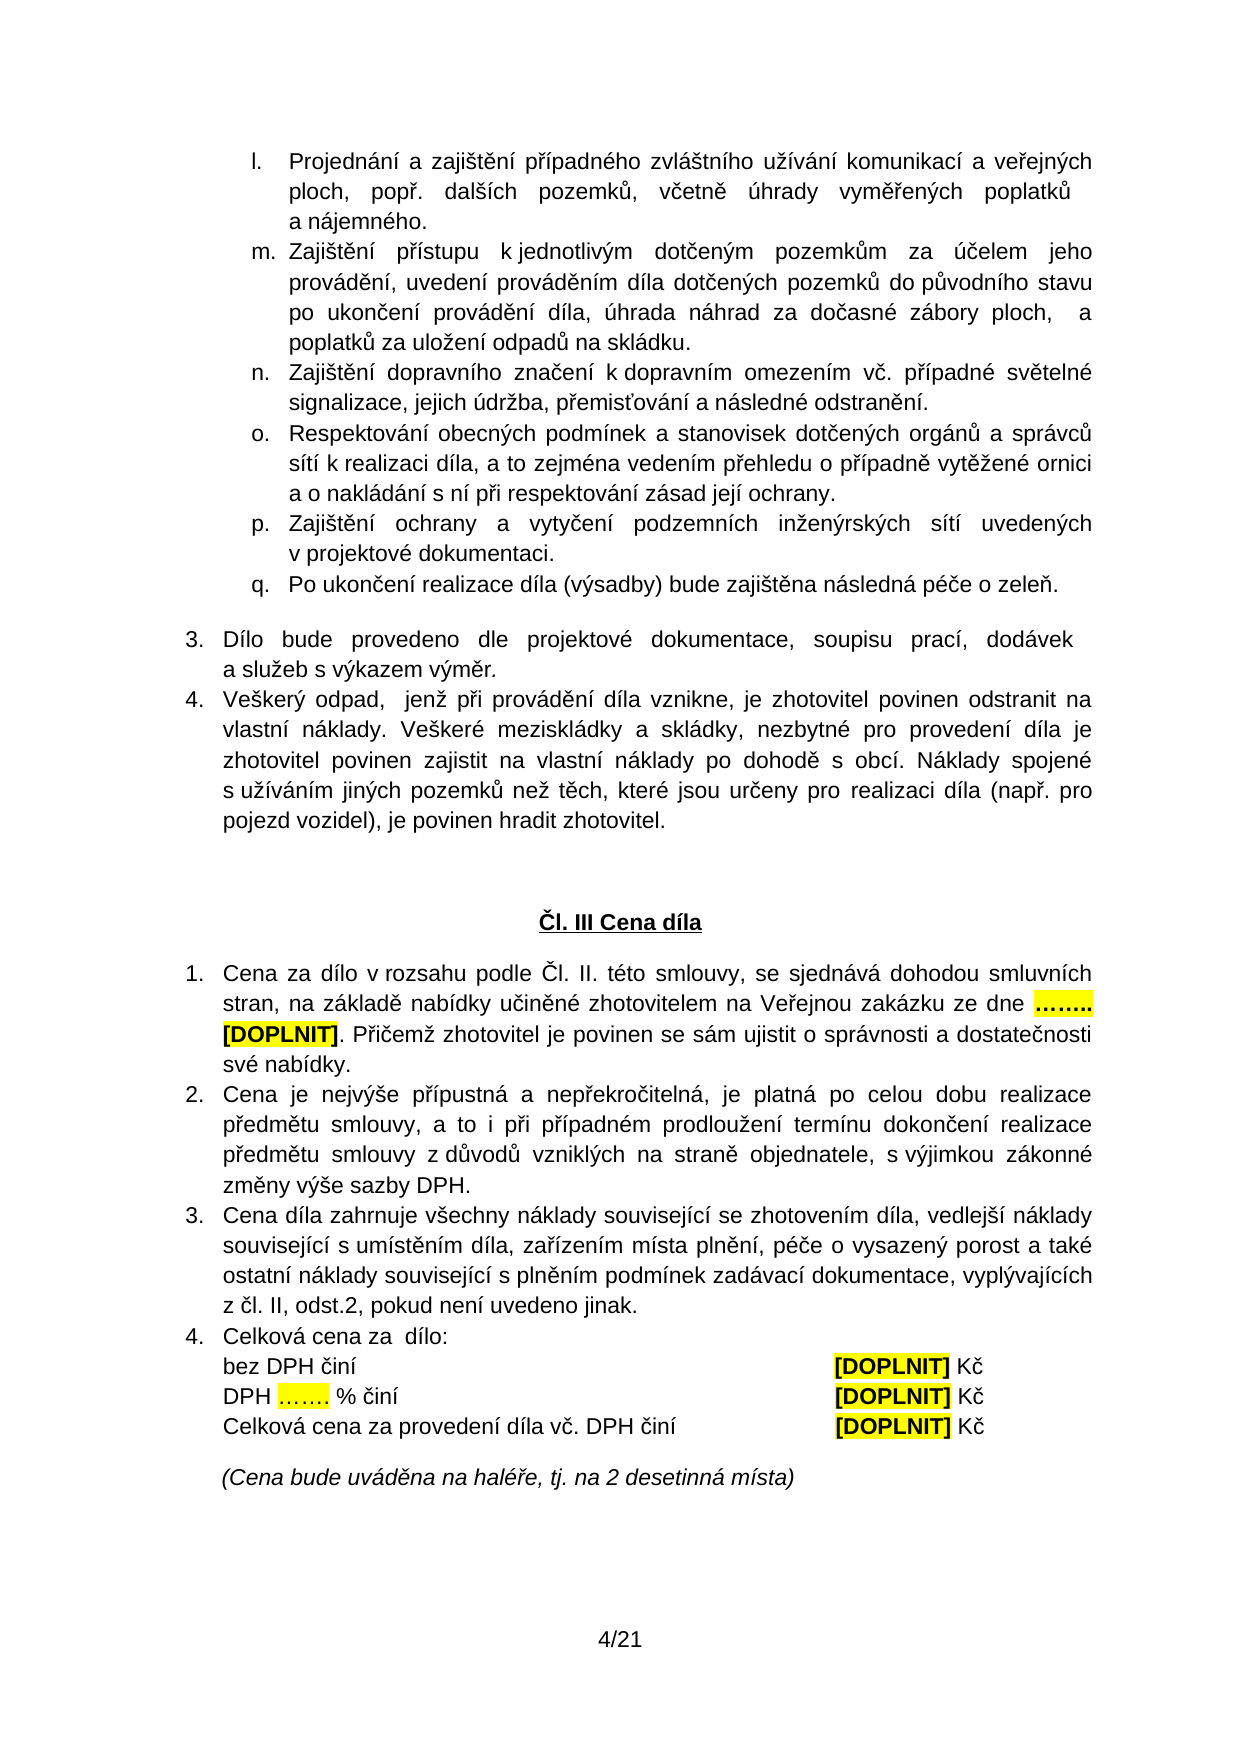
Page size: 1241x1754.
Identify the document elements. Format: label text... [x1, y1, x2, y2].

list Celková cena za dílo: [185, 1323, 1093, 1349]
list Cena je nejvýše přípustná a nepřekročitelná, je platná po celou dobu realizace předmětu smlouvy, a to i při případném prodloužení termínu dokončení realizace předmětu smlouvy z důvodů vzniklých na straně objednatele, s výjimkou zákonné změny výše sazby DPH. [185, 1081, 1093, 1198]
list Zajištění dopravního značení k dopravním omezením vč. případné světelné signalizace, jejich údržba, přemisťování a následné odstranění. [251, 359, 1093, 416]
list Cena za dílo v rozsahu podle Čl. II. této smlouvy, se sjednává dohodou smluvních stran, na základě nabídky učiněné zhotovitelem na Veřejnou zakázku ze dne ……..[DOPLNIT]. Přičemž zhotovitel je povinen se sám ujistit o správnosti a dostatečnosti své nabídky. [185, 960, 1093, 1077]
text Čl. III Cena díla [148, 909, 1093, 935]
list Celková cena za provedení díla vč. DPH činí [DOPLNIT] Kč [951, 1413, 1093, 1439]
list bez DPH činí [DOPLNIT] Kč [950, 1353, 1093, 1379]
list bez DPH činí [DOPLNIT] Kč [223, 1353, 834, 1379]
list Zajištění ochrany a vytyčení podzemních inženýrských sítí uvedených v projektové dokumentaci. [251, 510, 1093, 567]
list Cena díla zahrnuje všechny náklady související se zhotovením díla, vedlejší náklady související s umístěním díla, zařízením místa plnění, péče o vysazený porost a také ostatní náklady související s plněním podmínek zadávací dokumentace, vyplývajících z čl. II, odst.2, pokud není uvedeno jinak. [185, 1202, 1093, 1319]
text (Cena bude uváděna na haléře, tj. na 2 desetinná místa) [148, 1464, 1093, 1491]
list Po ukončení realizace díla (výsadby) bude zajištěna následná péče o zeleň. [251, 571, 1093, 597]
list Dílo bude provedeno dle projektové dokumentace, soupisu prací, dodávek a služeb s výkazem výměr. [185, 626, 1093, 682]
list Projednání a zajištění případného zvláštního užívání komunikací a veřejných ploch, popř. dalších pozemků, včetně úhrady vyměřených poplatků a nájemného. [251, 148, 1093, 234]
list DPH ……. % činí [DOPLNIT] Kč [329, 1383, 835, 1409]
list Celková cena za provedení díla vč. DPH činí [DOPLNIT] Kč [223, 1413, 835, 1439]
list Respektování obecných podmínek a stanovisek dotčených orgánů a správců sítí k realizaci díla, a to zejména vedením přehledu o případně vytěžené ornici a o nakládání s ní při respektování zásad její ochrany. [251, 419, 1093, 506]
list Veškerý odpad, jenž při provádění díla vznikne, je zhotovitel povinen odstranit na vlastní náklady. Veškeré meziskládky a skládky, nezbytné pro provedení díla je zhotovitel povinen zajistit na vlastní náklady po dohodě s obcí. Náklady spojené s užíváním jiných pozemků než těch, které jsou určeny pro realizaci díla (např. pro pojezd vozidel), je povinen hradit zhotovitel. [185, 686, 1093, 833]
list Zajištění přístupu k jednotlivým dotčeným pozemkům za účelem jeho provádění, uvedení prováděním díla dotčených pozemků do původního stavu po ukončení provádění díla, úhrada náhrad za dočasné zábory ploch, a poplatků za uložení odpadů na skládku. [251, 238, 1093, 355]
list DPH ……. % činí [DOPLNIT] Kč [951, 1383, 1093, 1409]
